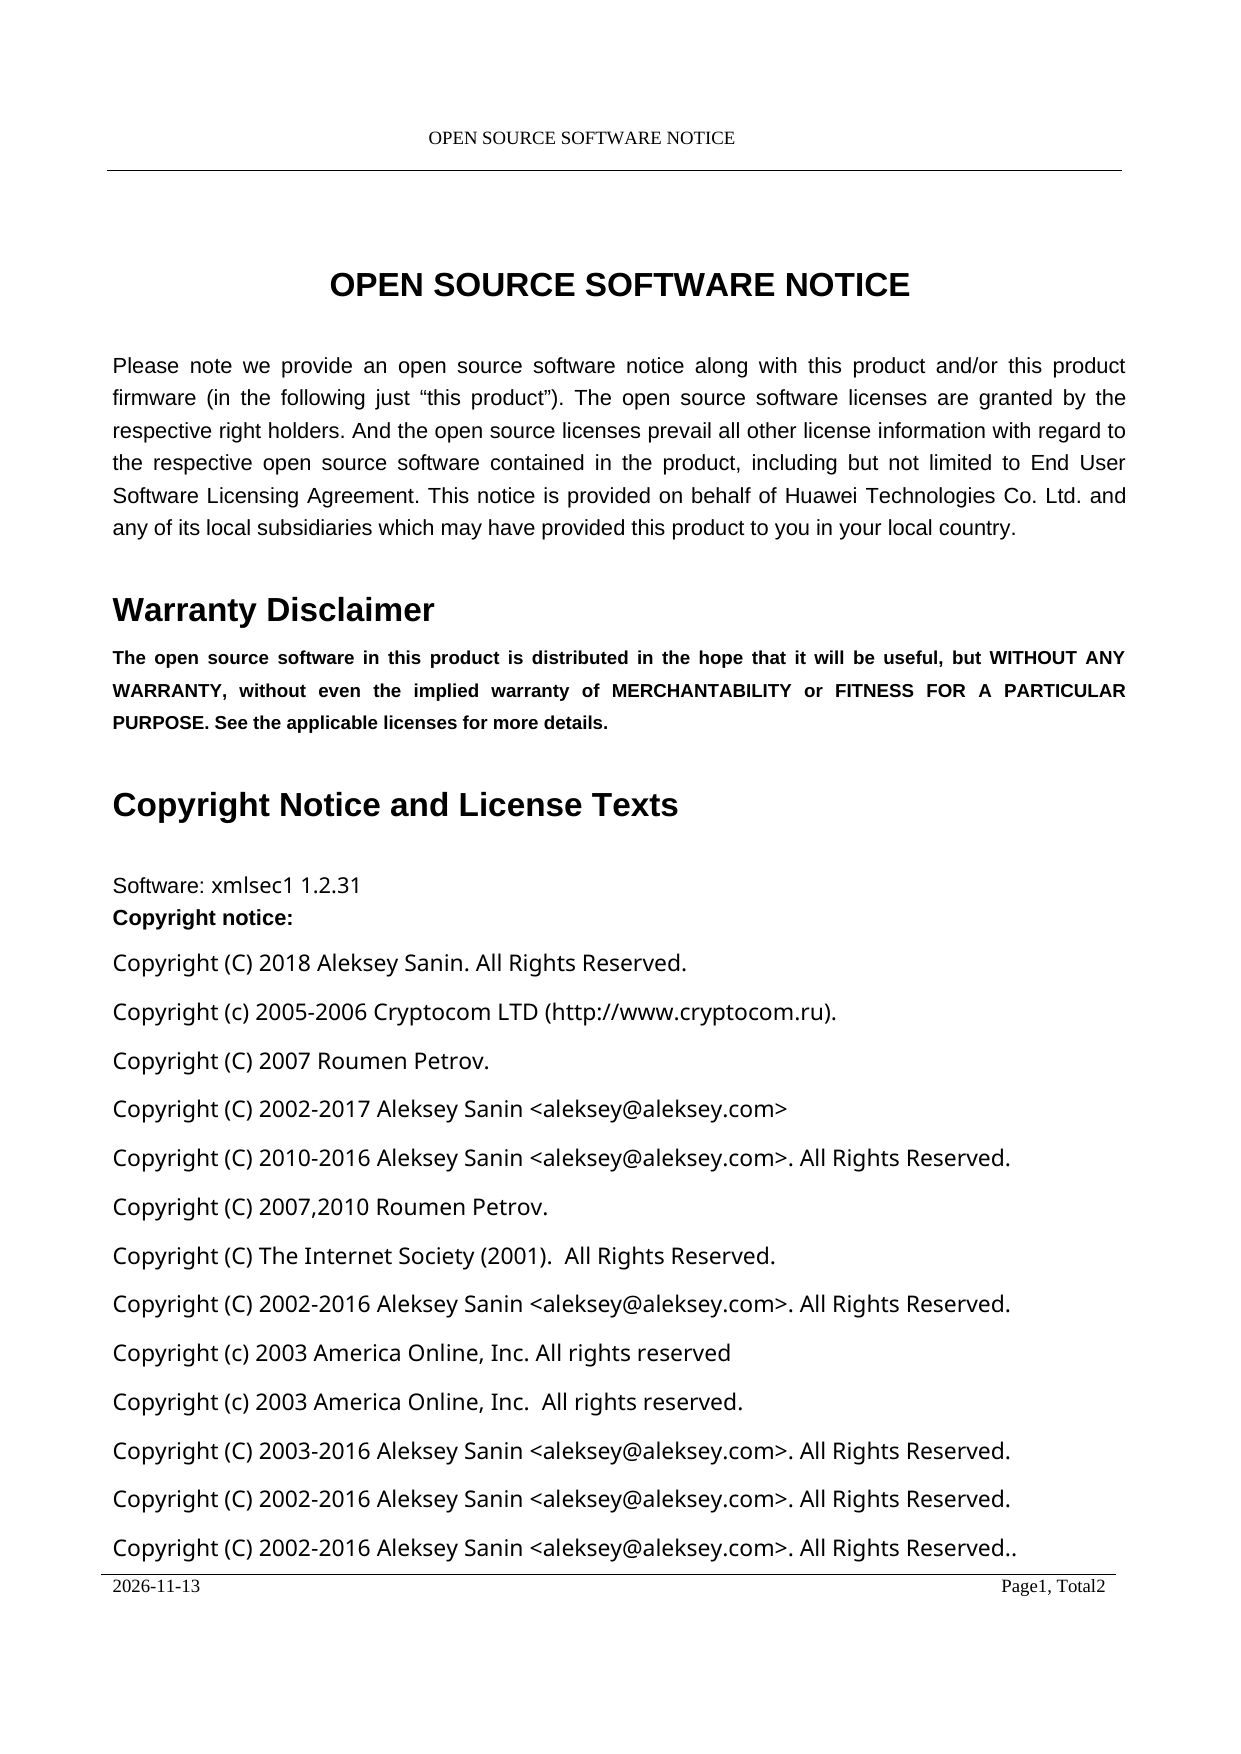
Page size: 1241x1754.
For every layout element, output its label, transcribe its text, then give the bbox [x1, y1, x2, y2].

text Please note we provide an open source software notice along with this product and/or this product firmware (in the following just “this product”). The open source software licenses are granted by the respective right holders. And the open source licenses prevail all other license information with regard to the respective open source software contained in the product, including but not limited to End User Software Licensing Agreement. This notice is provided on behalf of Huawei Technologies Co. Ltd. and any of its local subsidiaries which may have provided this product to you in your local country. [112, 349, 1128, 544]
text Software: xmlsec1 1.2.31 [112, 869, 1128, 901]
text Copyright notice: [112, 901, 1128, 934]
text OPEN SOURCE SOFTWARE NOTICE [112, 251, 1128, 316]
text Copyright Notice and License Texts [112, 771, 1128, 836]
text Warranty Disclaimer [112, 576, 1128, 641]
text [112, 947, 1128, 1564]
text The open source software in this product is distributed in the hope that it will be useful, but WITHOUT ANY WARRANTY, without even the implied warranty of MERCHANTABILITY or FITNESS FOR A PARTICULAR PURPOSE. See the applicable licenses for more details. [112, 641, 1128, 739]
